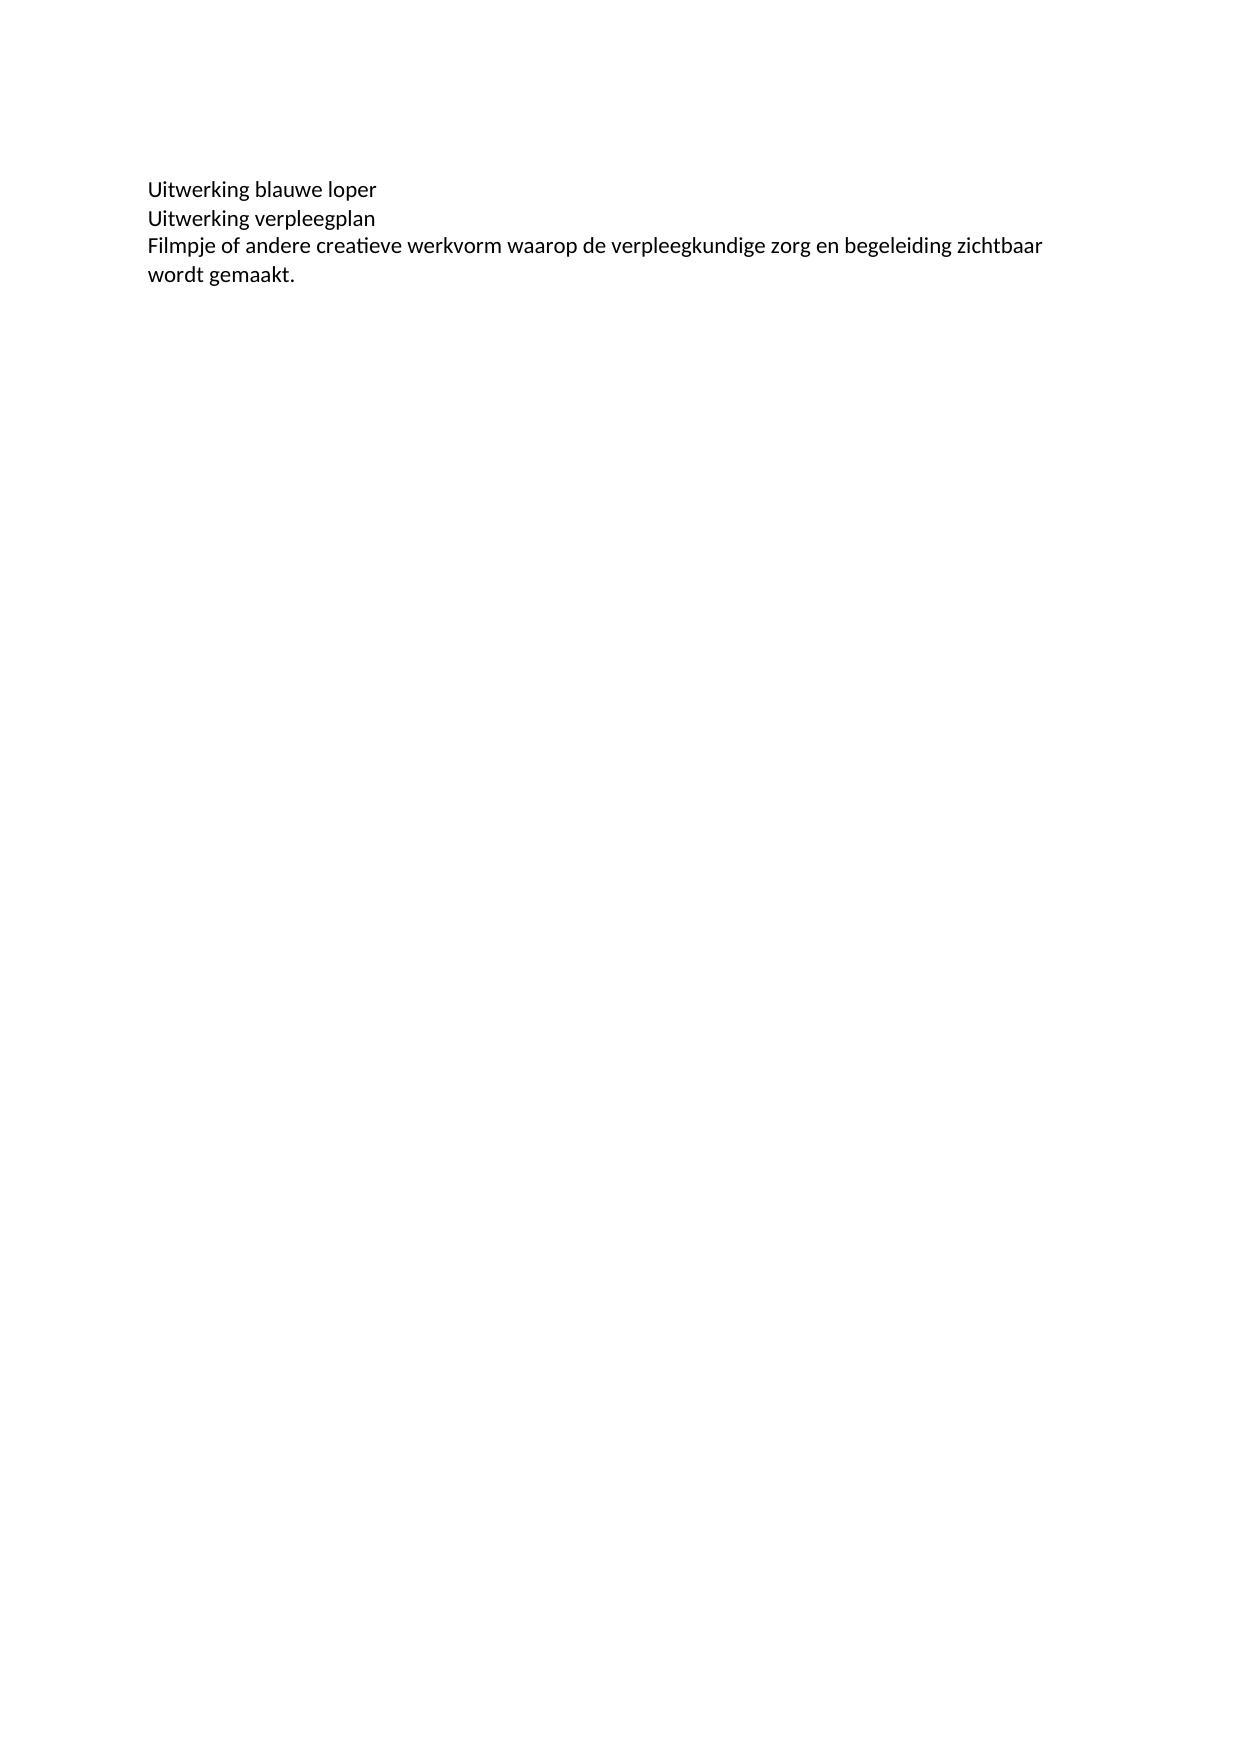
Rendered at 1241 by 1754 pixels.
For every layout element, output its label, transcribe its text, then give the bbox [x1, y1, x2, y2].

text Filmpje of andere creatieve werkvorm waarop de verpleegkundige zorg en begeleiding zichtbaar wordt gemaakt. [148, 232, 1093, 288]
text Uitwerking verpleegplan [148, 204, 1093, 232]
text Uitwerking blauwe loper [148, 176, 1093, 204]
